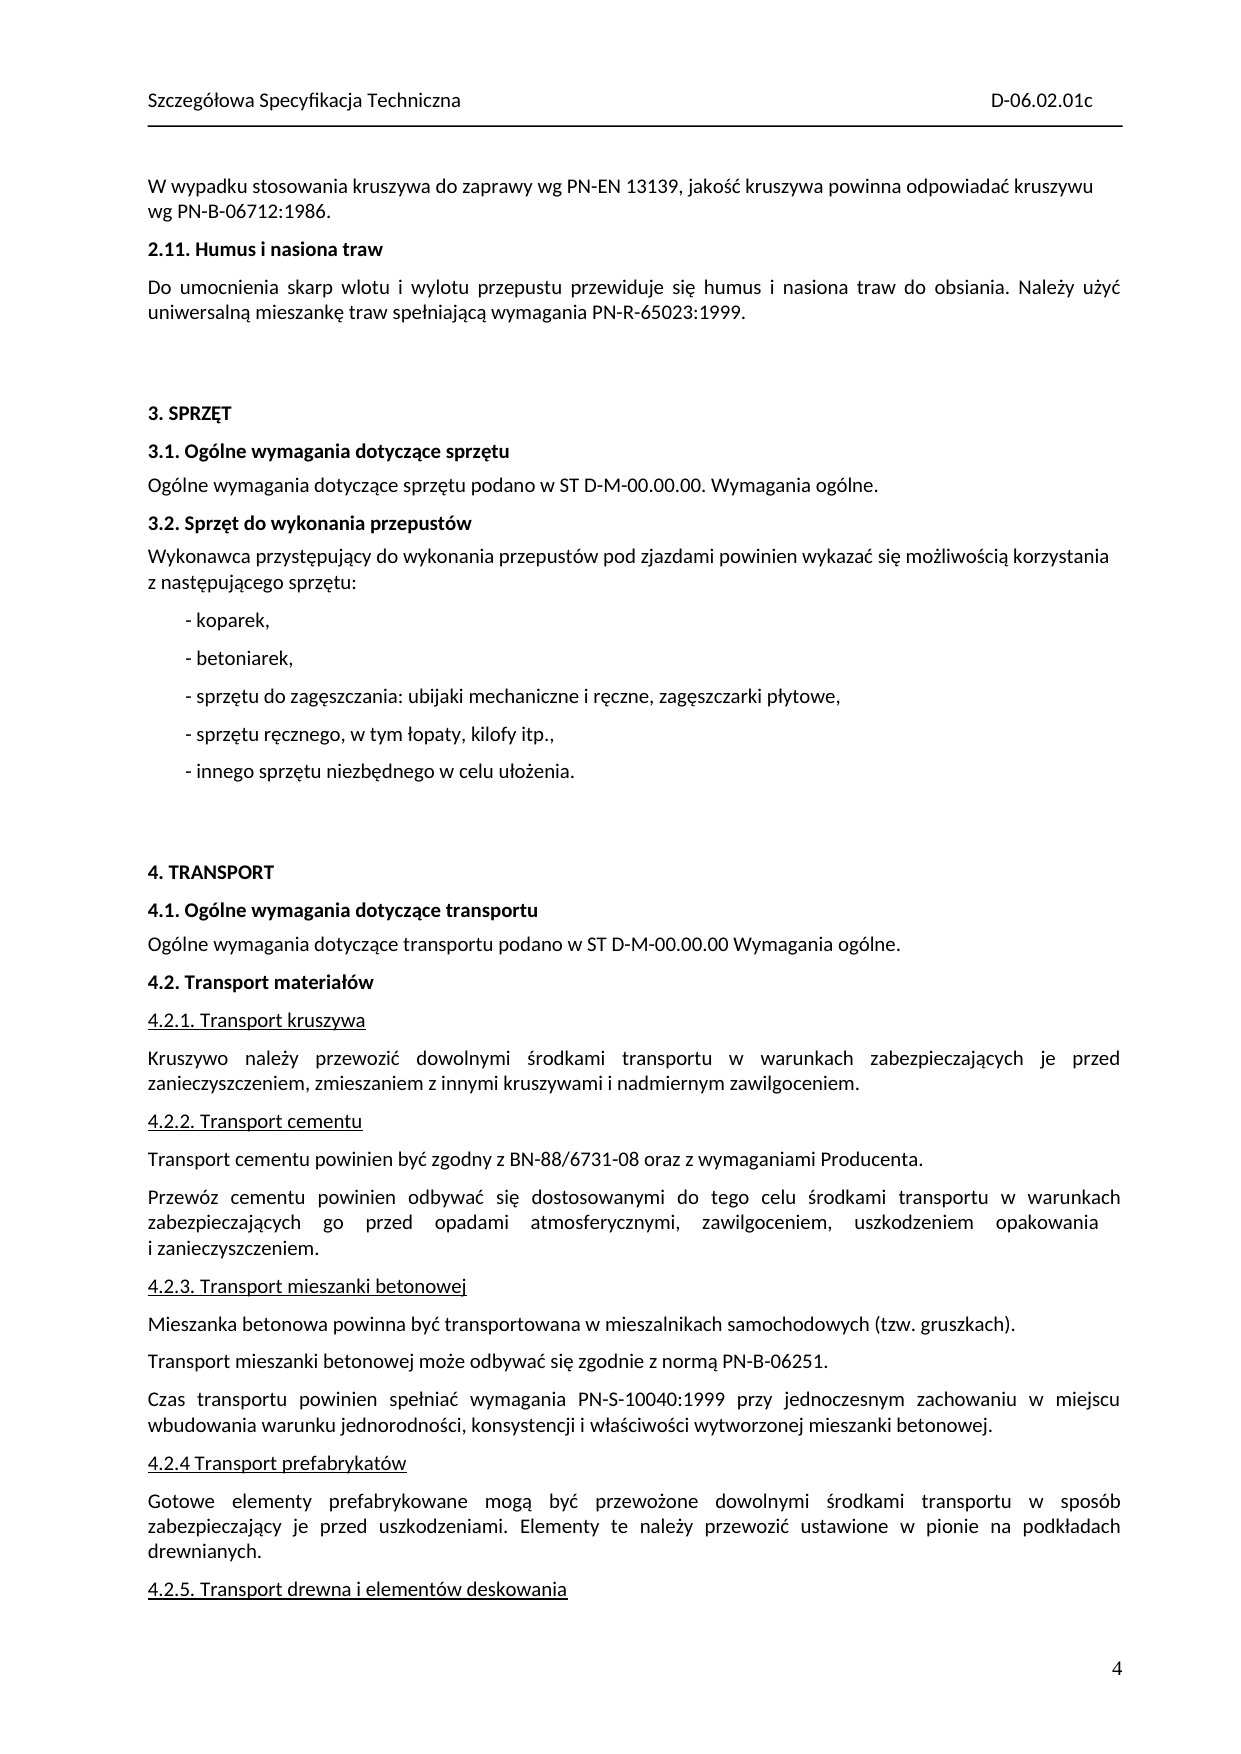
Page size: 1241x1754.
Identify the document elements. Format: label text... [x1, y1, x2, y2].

text Wykonawca przystępujący do wykonania przepustów pod zjazdami powinien wykazać się możliwością korzystania z następującego sprzętu: [148, 544, 1122, 594]
text Ogólne wymagania dotyczące sprzętu podano w ST D-M-00.00.00. Wymagania ogólne. [148, 472, 1122, 497]
text 4.2.5. Transport drewna i elementów deskowania [148, 1577, 1122, 1602]
text Transport cementu powinien być zgodny z BN-88/6731-08 oraz z wymaganiami Producenta. [148, 1146, 1122, 1172]
text Kruszywo należy przewozić dowolnymi środkami transportu w warunkach zabezpieczających je przed zanieczyszczeniem, zmieszaniem z innymi kruszywami i nadmiernym zawilgoceniem. [148, 1045, 1122, 1096]
text - betoniarek, [148, 645, 1122, 670]
text 2.11. Humus i nasiona traw [148, 236, 1122, 262]
text Przewóz cementu powinien odbywać się dostosowanymi do tego celu środkami transportu w warunkach zabezpieczających go przed opadami atmosferycznymi, zawilgoceniem, uszkodzeniem opakowania i zanieczyszczeniem. [148, 1184, 1122, 1260]
subtitle 4.1. Ogólne wymagania dotyczące transportu [148, 897, 1122, 923]
text 4.2.3. Transport mieszanki betonowej [148, 1273, 1122, 1298]
subtitle 3. SPRZĘT [148, 400, 1122, 426]
text 4.2.2. Transport cementu [148, 1108, 1122, 1134]
subtitle 4.2. Transport materiałów [148, 969, 1122, 994]
text W wypadku stosowania kruszywa do zaprawy wg PN-EN 13139, jakość kruszywa powinna odpowiadać kruszywu wg PN-B-06712:1986. [148, 173, 1122, 224]
text 4.2.1. Transport kruszywa [148, 1007, 1122, 1032]
text Czas transportu powinien spełniać wymagania PN-S-10040:1999 przy jednoczesnym zachowaniu w miejscu wbudowania warunku jednorodności, konsystencji i właściwości wytworzonej mieszanki betonowej. [148, 1387, 1122, 1437]
text - sprzętu ręcznego, w tym łopaty, kilofy itp., [148, 721, 1122, 746]
text 4.2.4 Transport prefabrykatów [148, 1450, 1122, 1475]
subtitle 3.2. Sprzęt do wykonania przepustów [148, 510, 1122, 535]
text - innego sprzętu niezbędnego w celu ułożenia. [148, 759, 1122, 784]
text Do umocnienia skarp wlotu i wylotu przepustu przewiduje się humus i nasiona traw do obsiania. Należy użyć uniwersalną mieszankę traw spełniającą wymagania PN-R-65023:1999. [148, 274, 1122, 325]
text - koparek, [148, 607, 1122, 632]
text - sprzętu do zagęszczania: ubijaki mechaniczne i ręczne, zagęszczarki płytowe, [148, 683, 1122, 708]
text Transport mieszanki betonowej może odbywać się zgodnie z normą PN-B-06251. [148, 1349, 1122, 1374]
text Mieszanka betonowa powinna być transportowana w mieszalnikach samochodowych (tzw. gruszkach). [148, 1311, 1122, 1336]
text Ogólne wymagania dotyczące transportu podano w ST D-M-00.00.00 Wymagania ogólne. [148, 931, 1122, 957]
text Gotowe elementy prefabrykowane mogą być przewożone dowolnymi środkami transportu w sposób zabezpieczający je przed uszkodzeniami. Elementy te należy przewozić ustawione w pionie na podkładach drewnianych. [148, 1488, 1122, 1564]
subtitle 4. TRANSPORT [148, 859, 1122, 885]
subtitle 3.1. Ogólne wymagania dotyczące sprzętu [148, 438, 1122, 464]
